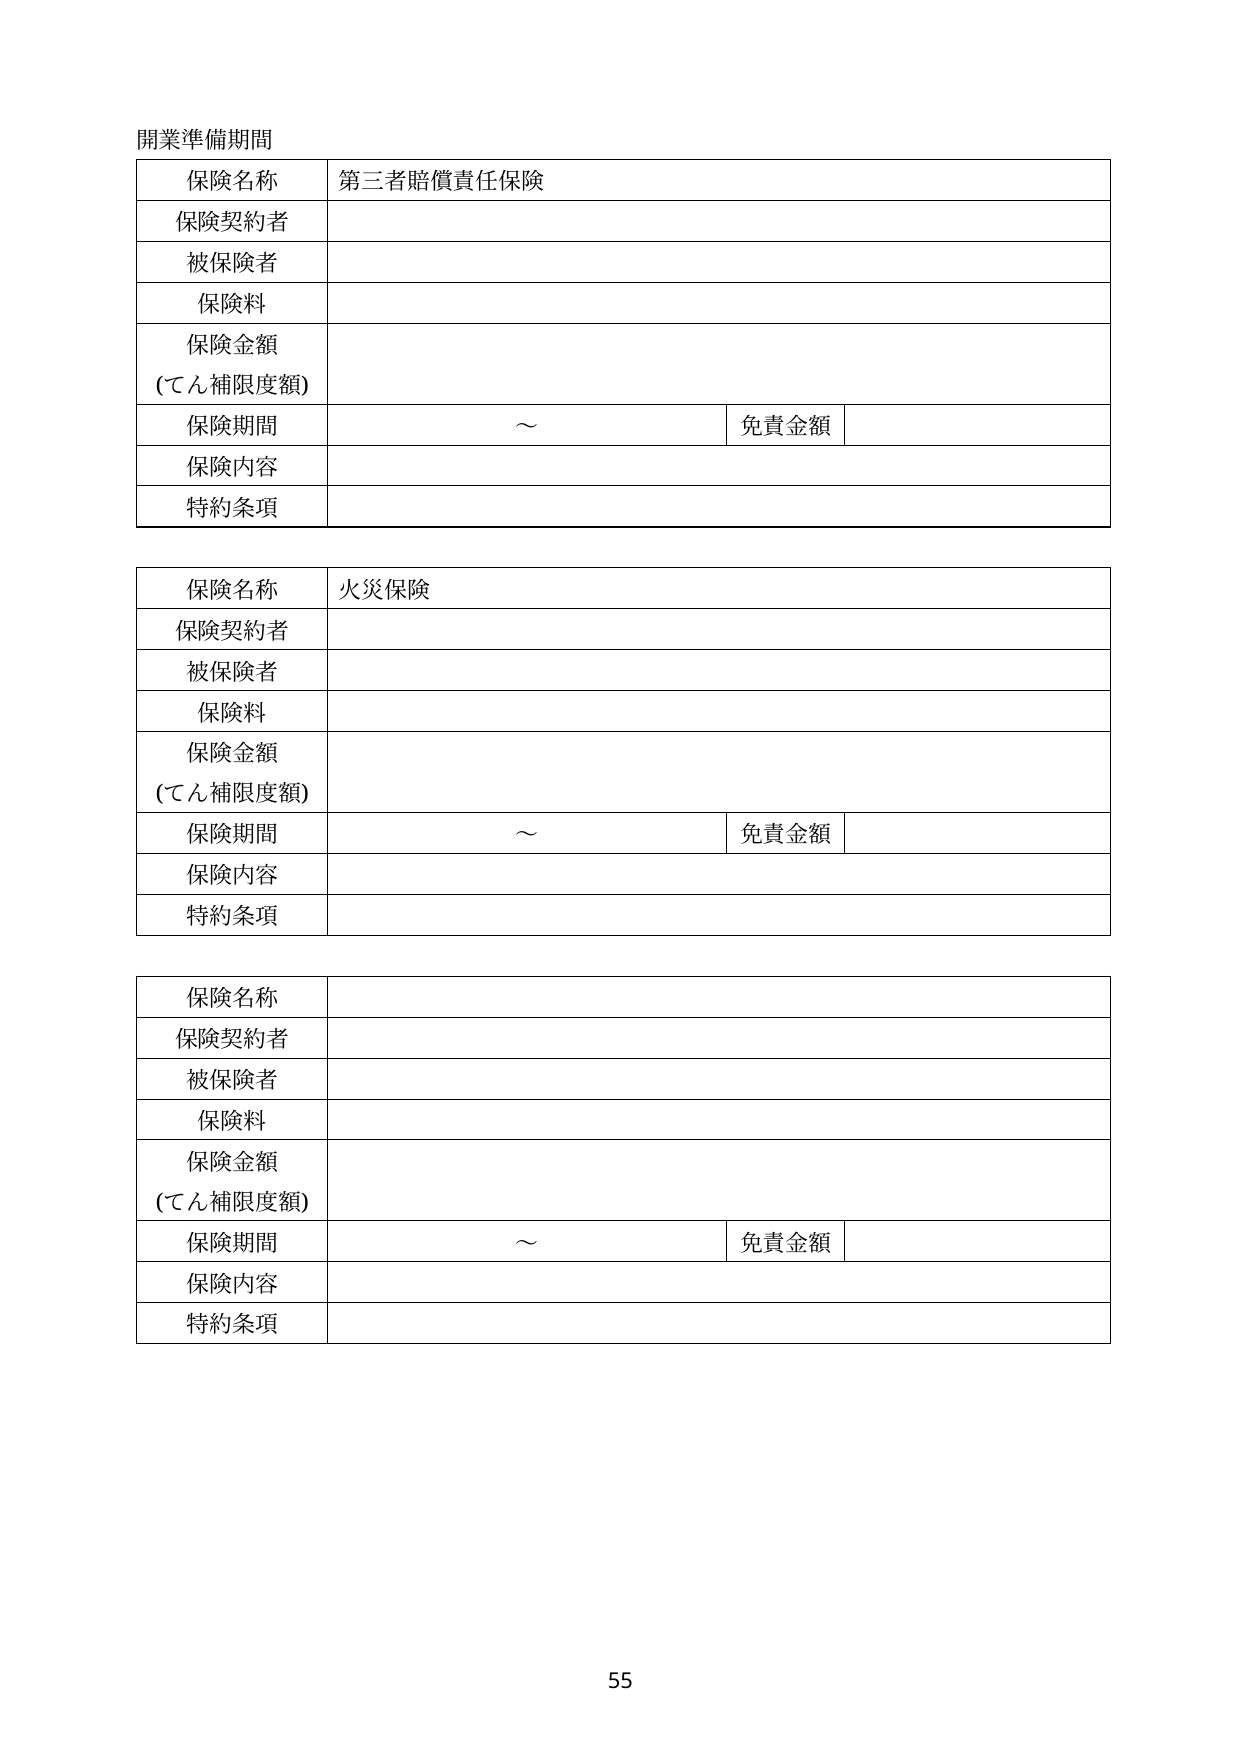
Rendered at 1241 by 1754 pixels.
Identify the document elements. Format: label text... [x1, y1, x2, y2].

table_cell ～ [328, 405, 726, 444]
table_cell 保険金額 (てん補限度額) [137, 324, 327, 403]
table_cell [845, 813, 1110, 853]
table_cell [845, 1221, 1110, 1261]
table_cell 保険契約者 [137, 201, 327, 241]
table_cell [328, 242, 1110, 282]
table_cell 保険金額 (てん補限度額) [137, 732, 327, 812]
table_cell 被保険者 [137, 650, 327, 690]
table_cell 保険期間 [137, 813, 327, 853]
table_cell [328, 1303, 1110, 1343]
table_cell [328, 609, 1110, 649]
table_header 第三者賠償責任保険 [328, 160, 1110, 200]
table_cell 免責金額 [727, 1221, 844, 1261]
table_cell 特約条項 [137, 486, 327, 526]
table_cell [845, 405, 1110, 444]
table_cell ～ [328, 813, 726, 853]
table_cell 保険内容 [137, 446, 327, 485]
table_cell 保険内容 [137, 1262, 327, 1302]
text 開業準備期間 [136, 119, 1104, 159]
table_header [328, 977, 1110, 1017]
table_header 保険名称 [137, 160, 327, 200]
table_cell [328, 854, 1110, 894]
table_header 火災保険 [328, 568, 1110, 608]
table_cell [328, 732, 1110, 812]
table_cell 免責金額 [727, 813, 844, 853]
table_cell [328, 1262, 1110, 1302]
table_cell 保険料 [137, 1100, 327, 1139]
table_cell [328, 324, 1110, 403]
table_cell 特約条項 [137, 895, 327, 935]
table_cell [328, 1059, 1110, 1098]
table_cell 特約条項 [137, 1303, 327, 1343]
table_cell [328, 1018, 1110, 1057]
table_cell 保険契約者 [137, 1018, 327, 1057]
table_cell 保険料 [137, 283, 327, 323]
table_cell [328, 895, 1110, 935]
table_cell 保険内容 [137, 854, 327, 894]
table_cell [328, 486, 1110, 526]
table_cell 保険料 [137, 691, 327, 731]
table_cell [328, 283, 1110, 323]
table_header 保険名称 [137, 568, 327, 608]
table_cell [328, 446, 1110, 485]
table_cell 保険契約者 [137, 609, 327, 649]
table_cell [328, 691, 1110, 731]
table_header 保険名称 [137, 977, 327, 1017]
table_cell [328, 201, 1110, 241]
table_cell 免責金額 [727, 405, 844, 444]
table_cell 被保険者 [137, 242, 327, 282]
table_cell 保険金額 (てん補限度額) [137, 1140, 327, 1220]
table_cell [328, 1100, 1110, 1139]
table_cell ～ [328, 1221, 726, 1261]
table_cell [328, 1140, 1110, 1220]
table_cell 被保険者 [137, 1059, 327, 1098]
table_cell 保険期間 [137, 1221, 327, 1261]
table_cell [328, 650, 1110, 690]
table_cell 保険期間 [137, 405, 327, 444]
